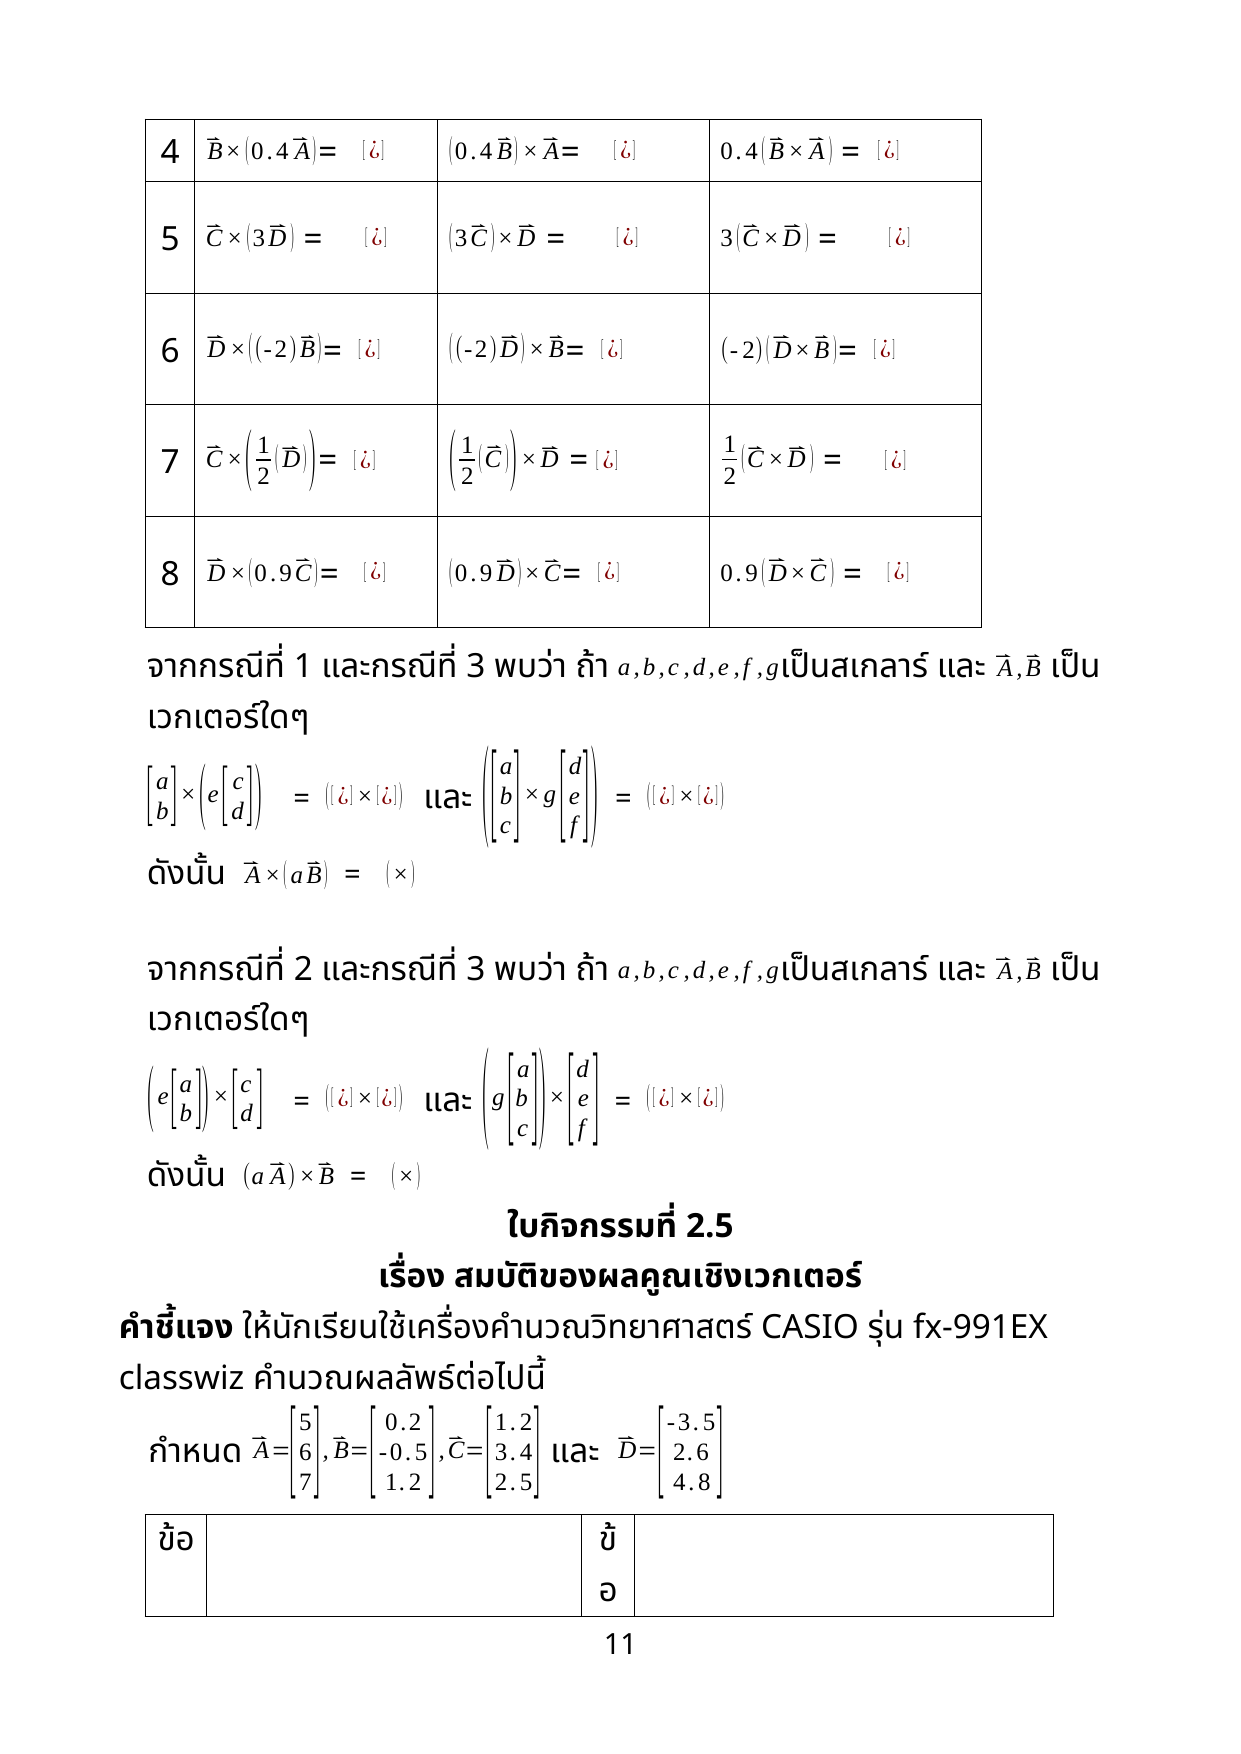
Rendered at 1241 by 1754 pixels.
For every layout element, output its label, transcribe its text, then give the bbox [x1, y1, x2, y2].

table_header ข้อ [582, 1515, 634, 1616]
table_cell 8 [146, 517, 194, 627]
table_cell = [195, 517, 437, 627]
table_cell = [438, 517, 709, 627]
table_cell = [710, 182, 981, 293]
table_cell = [195, 120, 437, 181]
table_cell = [438, 405, 709, 516]
text = และ = [147, 1046, 1122, 1151]
table_cell = [438, 182, 709, 293]
text ดังนั้น = [118, 849, 1122, 899]
table_cell = [438, 294, 709, 404]
table_cell = [710, 405, 981, 516]
table_header [635, 1515, 1053, 1616]
table_cell = [710, 120, 981, 181]
table_cell 5 [146, 182, 194, 293]
table_cell = [195, 405, 437, 516]
text กำหนด และ [148, 1404, 1122, 1500]
table_cell = [195, 182, 437, 293]
table_cell 6 [146, 294, 194, 404]
subtitle ใบกิจกรรมที่ 2.5 [118, 1202, 1122, 1252]
table_cell = [710, 294, 981, 404]
subtitle เรื่อง สมบัติของผลคูณเชิงเวกเตอร์ [118, 1252, 1122, 1303]
table_cell 7 [146, 405, 194, 516]
text จากกรณีที่ 1 และกรณีที่ 3 พบว่า ถ้า เป็นสเกลาร์ และ เป็นเวกเตอร์ใดๆ [147, 642, 1122, 743]
table_header [207, 1515, 581, 1616]
subtitle คำชี้แจง ให้นักเรียนใช้เครื่องคำนวณวิทยาศาสตร์ CASIO รุ่น fx-991EX classwiz คำนวณผลลัพธ์ต่อไปนี้ [118, 1303, 1122, 1404]
text ดังนั้น = [118, 1151, 1122, 1202]
table_cell 4 [146, 120, 194, 181]
table_cell = [195, 294, 437, 404]
table_header ข้อ [146, 1515, 206, 1616]
text = และ = [147, 743, 1122, 849]
text จากกรณีที่ 2 และกรณีที่ 3 พบว่า ถ้า เป็นสเกลาร์ และ เป็นเวกเตอร์ใดๆ [147, 945, 1122, 1046]
table_cell = [710, 517, 981, 627]
table_cell = [438, 120, 709, 181]
